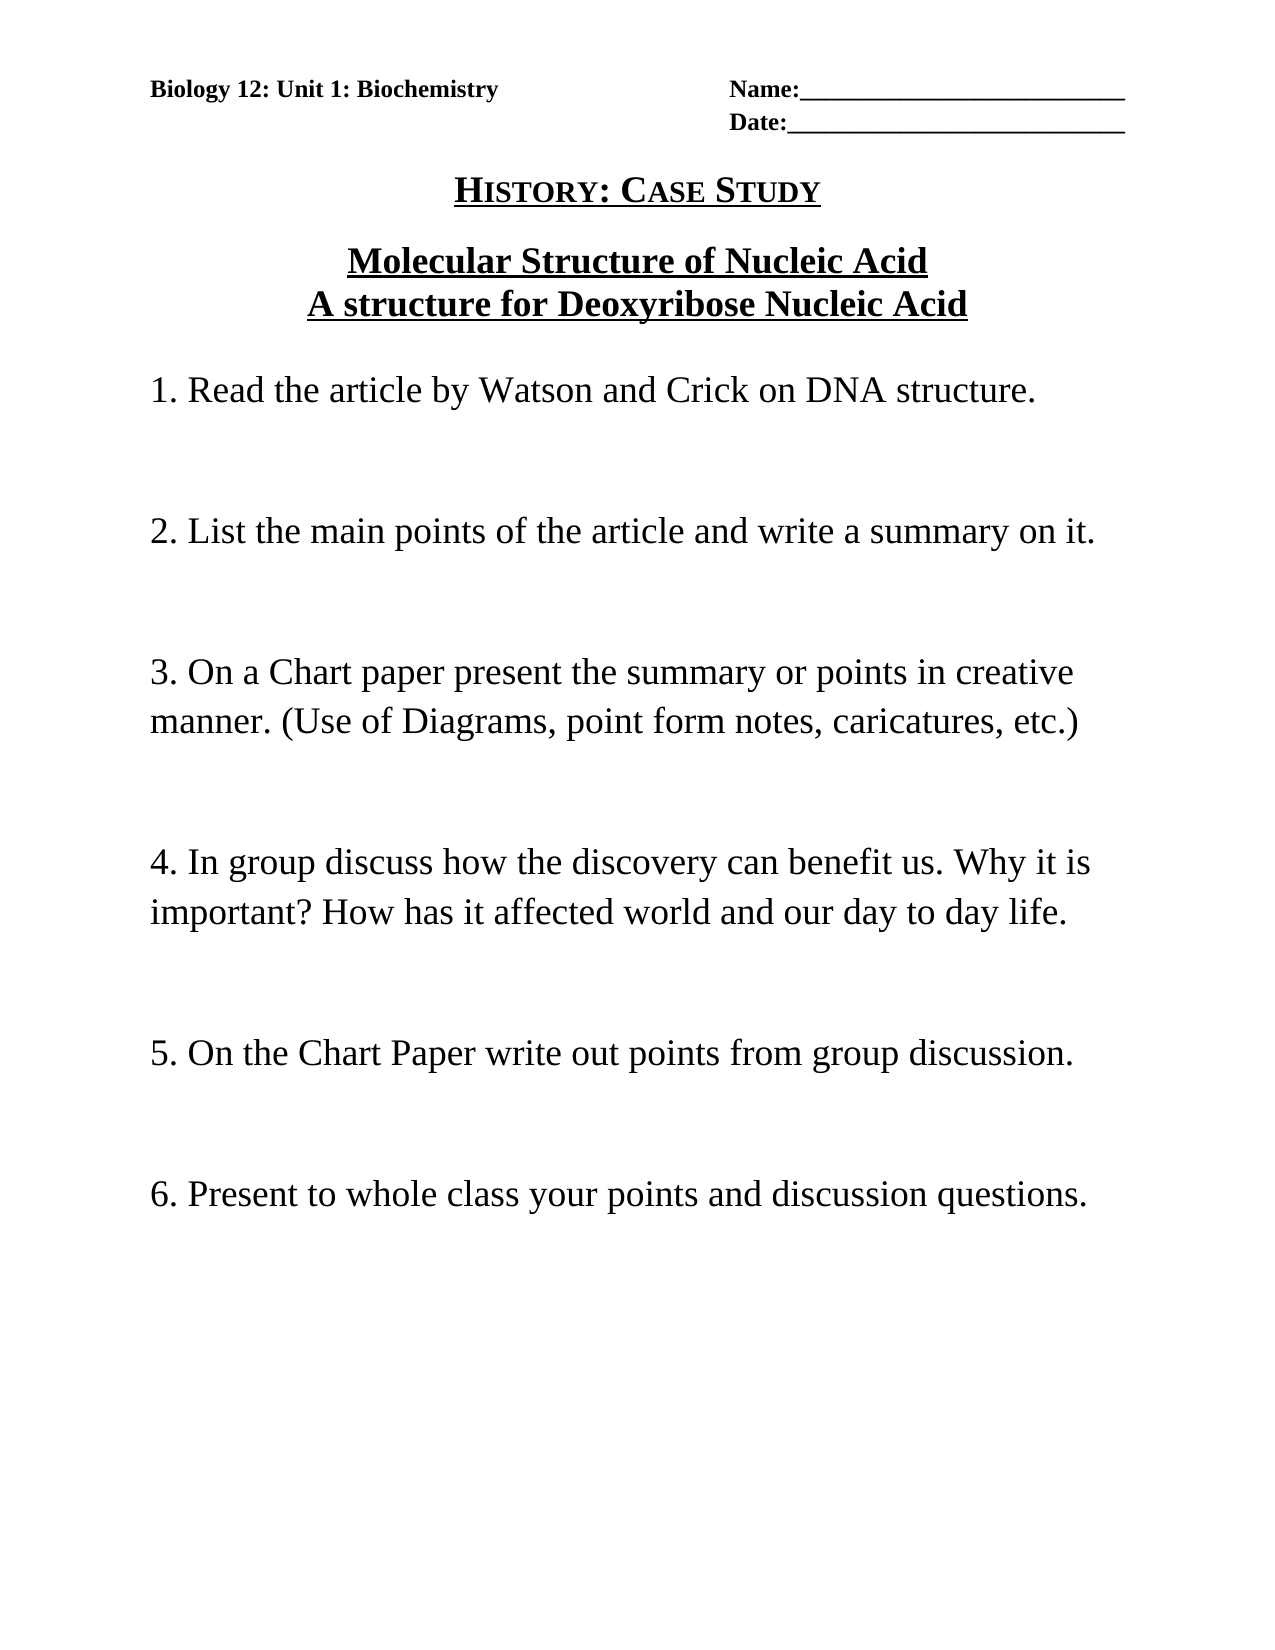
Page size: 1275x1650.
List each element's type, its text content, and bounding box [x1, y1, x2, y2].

text 6. Present to whole class your points and discussion questions. [150, 1171, 1125, 1214]
text 2. List the main points of the article and write a summary on it. [150, 508, 1125, 552]
text 1. Read the article by Watson and Crick on DNA structure. [150, 368, 1125, 411]
text 5. On the Chart Paper write out points from group discussion. [150, 1030, 1125, 1073]
text A structure for Deoxyribose Nucleic Acid [150, 281, 1125, 324]
text History: Case Study [150, 168, 1125, 211]
text 3. On a Chart paper present the summary or points in creative manner. (Use of Diagrams, point form notes, caricatures, etc.) [150, 649, 1125, 742]
text Molecular Structure of Nucleic Acid [150, 238, 1125, 281]
text 4. In group discuss how the discovery can benefit us. Why it is important? How has it affected world and our day to day life. [150, 840, 1125, 932]
